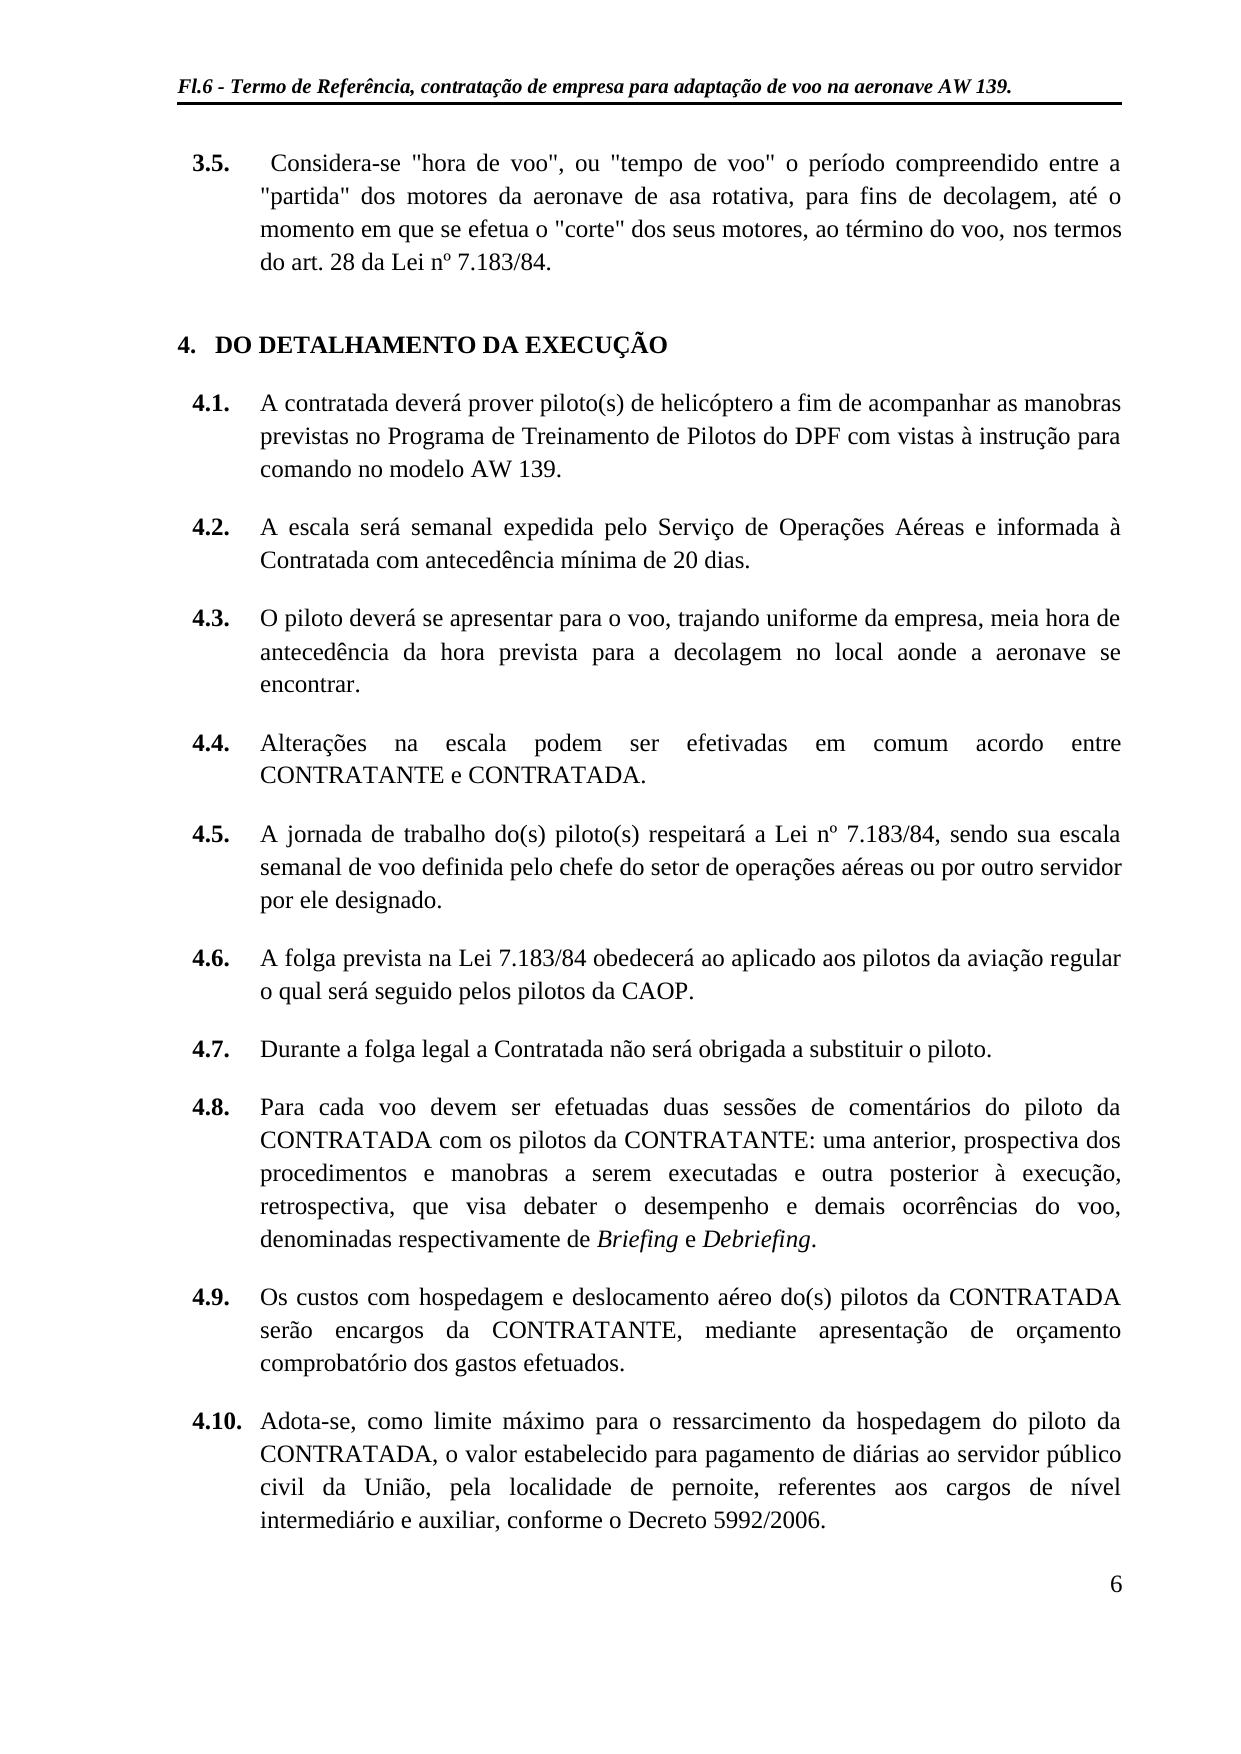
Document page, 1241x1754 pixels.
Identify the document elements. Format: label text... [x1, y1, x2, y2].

subtitle Durante a folga legal a Contratada não será obrigada a substituir o piloto. [192, 1034, 1122, 1062]
subtitle A jornada de trabalho do(s) piloto(s) respeitará a Lei nº 7.183/84, sendo sua escala semanal de voo definida pelo chefe do setor de operações aéreas ou por outro servidor por ele designado. [192, 819, 1122, 913]
subtitle Alterações na escala podem ser efetivadas em comum acordo entre CONTRATANTE e CONTRATADA. [192, 728, 1122, 789]
subtitle A escala será semanal expedida pelo Serviço de Operações Aéreas e informada à Contratada com antecedência mínima de 20 dias. [192, 512, 1122, 574]
subtitle Considera-se "hora de voo", ou "tempo de voo" o período compreendido entre a "partida" dos motores da aeronave de asa rotativa, para fins de decolagem, até o momento em que se efetua o "corte" dos seus motores, ao término do voo, nos termos do art. 28 da Lei nº 7.183/84. [192, 148, 1122, 276]
subtitle A contratada deverá prover piloto(s) de helicóptero a fim de acompanhar as manobras previstas no Programa de Treinamento de Pilotos do DPF com vistas à instrução para comando no modelo AW 139. [192, 388, 1122, 483]
subtitle A folga prevista na Lei 7.183/84 obedecerá ao aplicado aos pilotos da aviação regular o qual será seguido pelos pilotos da CAOP. [192, 943, 1122, 1004]
subtitle Para cada voo devem ser efetuadas duas sessões de comentários do piloto da CONTRATADA com os pilotos da CONTRATANTE: uma anterior, prospectiva dos procedimentos e manobras a serem executadas e outra posterior à execução, retrospectiva, que visa debater o desempenho e demais ocorrências do voo, denominadas respectivamente de Briefing e Debriefing. [192, 1092, 1122, 1253]
subtitle Adota-se, como limite máximo para o ressarcimento da hospedagem do piloto da CONTRATADA, o valor estabelecido para pagamento de diárias ao servidor público civil da União, pela localidade de pernoite, referentes aos cargos de nível intermediário e auxiliar, conforme o Decreto 5992/2006. [192, 1406, 1122, 1534]
subtitle Os custos com hospedagem e deslocamento aéreo do(s) pilotos da CONTRATADA serão encargos da CONTRATANTE, mediante apresentação de orçamento comprobatório dos gastos efetuados. [192, 1282, 1122, 1377]
subtitle DO DETALHAMENTO DA EXECUÇÃO [177, 330, 1122, 359]
subtitle O piloto deverá se apresentar para o voo, trajando uniforme da empresa, meia hora de antecedência da hora prevista para a decolagem no local aonde a aeronave se encontrar. [192, 603, 1122, 698]
